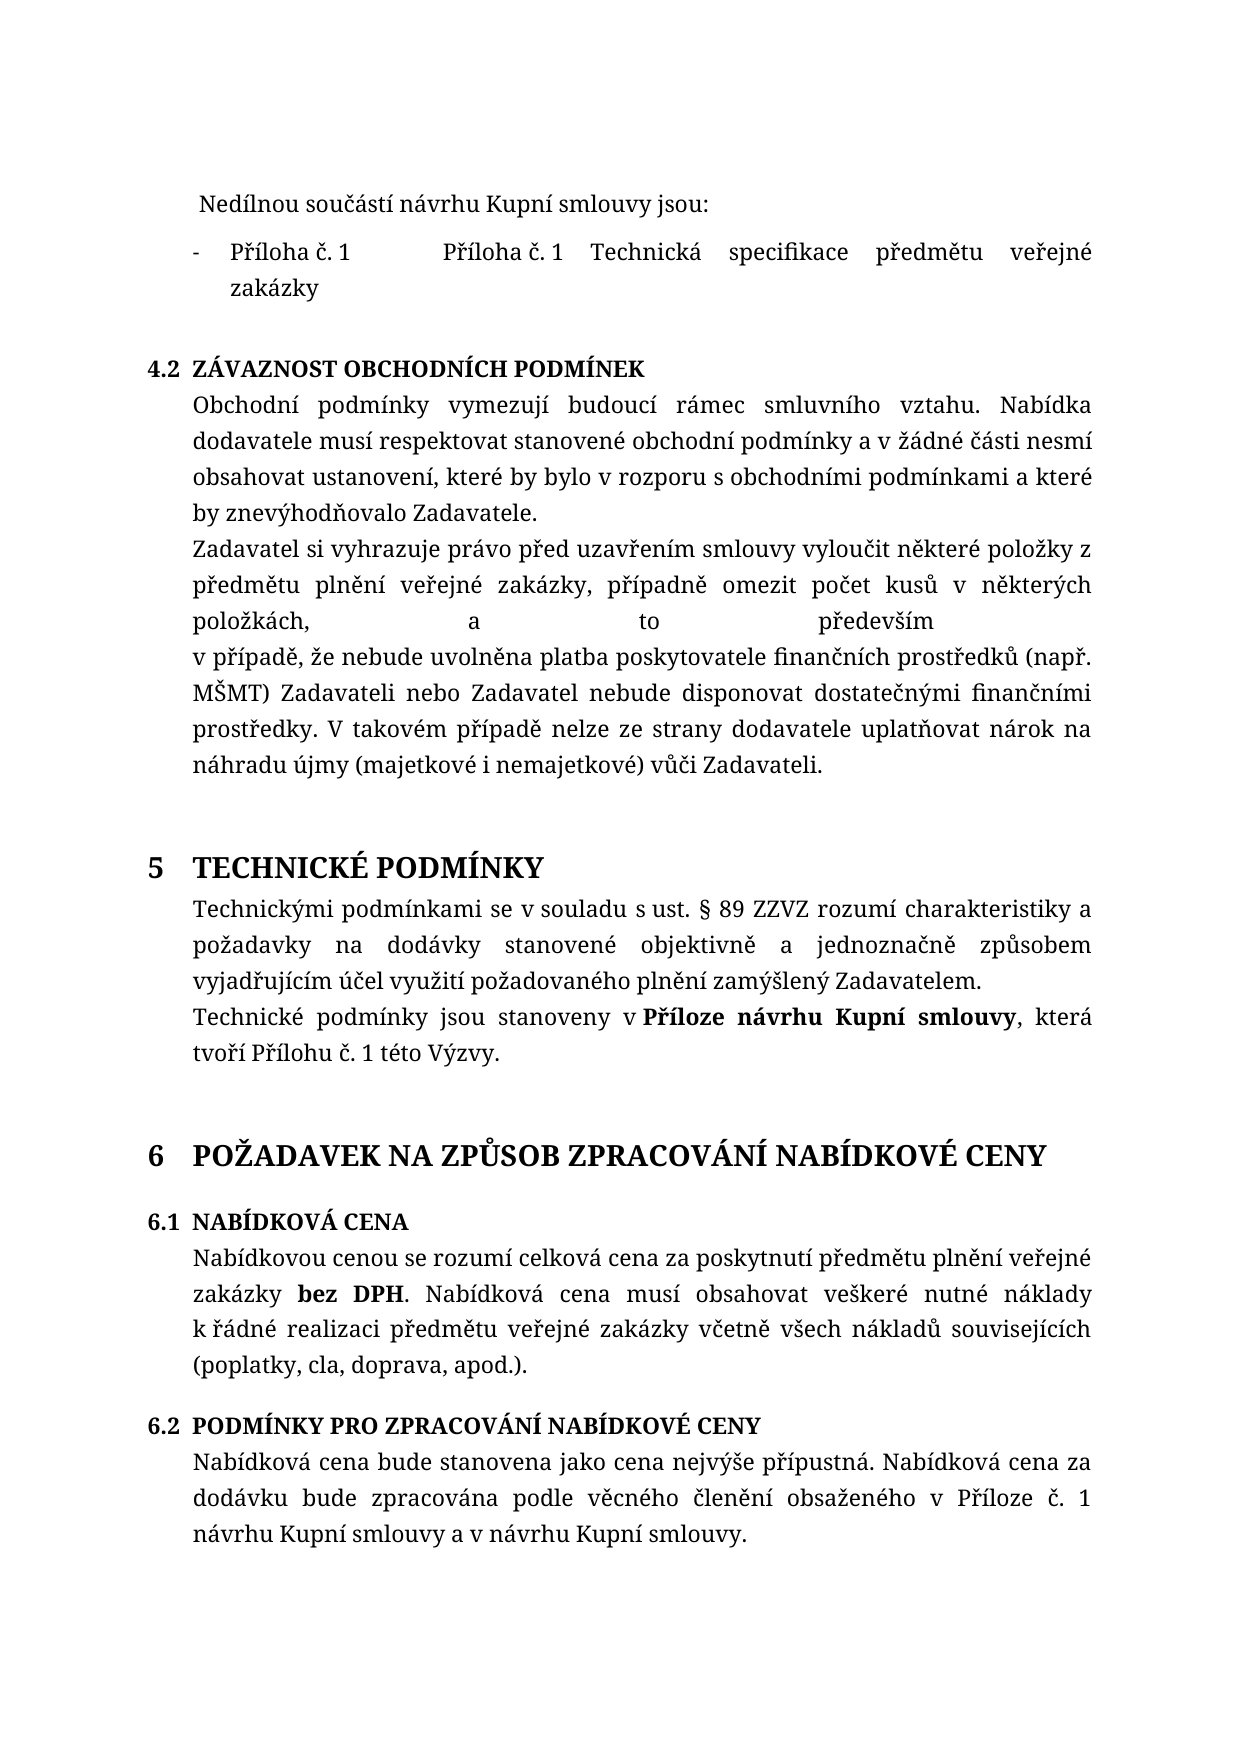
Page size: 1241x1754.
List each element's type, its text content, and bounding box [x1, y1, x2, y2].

subtitle PODMÍNKY PRO ZPRACOVÁNÍ NABÍDKOVÉ CENY [147, 1410, 1093, 1442]
list Příloha č. 1 Příloha č. 1 Technická specifikace předmětu veřejné zakázky [192, 236, 1093, 303]
text Nabídkovou cenou se rozumí celková cena za poskytnutí předmětu plnění veřejné zakázky bez DPH. Nabídková cena musí obsahovat veškeré nutné náklady k řádné realizaci předmětu veřejné zakázky včetně všech nákladů souvisejících (poplatky, cla, doprava, apod.). [193, 1242, 1093, 1381]
subtitle POŽADAVEK NA ZPŮSOB ZPRACOVÁNÍ NABÍDKOVÉ CENY [148, 1135, 1093, 1175]
subtitle NABÍDKOVÁ CENA [147, 1206, 1093, 1237]
text Zadavatel si vyhrazuje právo před uzavřením smlouvy vyloučit některé položky z předmětu plnění veřejné zakázky, případně omezit počet kusů v některých položkách, a to především v případě, že nebude uvolněna platba poskytovatele finančních prostředků (např. MŠMT) Zadavateli nebo Zadavatel nebude disponovat dostatečnými finančními prostředky. V takovém případě nelze ze strany dodavatele uplatňovat nárok na náhradu újmy (majetkové i nemajetkové) vůči Zadavateli. [192, 533, 1093, 780]
text Nabídková cena bude stanovena jako cena nejvýše přípustná. Nabídková cena za dodávku bude zpracována podle věcného členění obsaženého v Příloze č. 1 návrhu Kupní smlouvy a v návrhu Kupní smlouvy. [193, 1446, 1093, 1549]
text Technickými podmínkami se v souladu s ust. § 89 ZZVZ rozumí charakteristiky a požadavky na dodávky stanovené objektivně a jednoznačně způsobem vyjadřujícím účel využití požadovaného plnění zamýšlený Zadavatelem. [193, 893, 1093, 996]
text Obchodní podmínky vymezují budoucí rámec smluvního vztahu. Nabídka dodavatele musí respektovat stanovené obchodní podmínky a v žádné části nesmí obsahovat ustanovení, které by bylo v rozporu s obchodními podmínkami a které by znevýhodňovalo Zadavatele. [192, 389, 1093, 528]
text Technické podmínky jsou stanoveny v Příloze návrhu Kupní smlouvy, která tvoří Přílohu č. 1 této Výzvy. [193, 1001, 1093, 1068]
subtitle ZÁVAZNOST OBCHODNÍCH PODMÍNEK [147, 353, 1093, 385]
text Nedílnou součástí návrhu Kupní smlouvy jsou: [193, 188, 1093, 219]
subtitle TECHNICKÉ PODMÍNKY [148, 847, 1093, 887]
